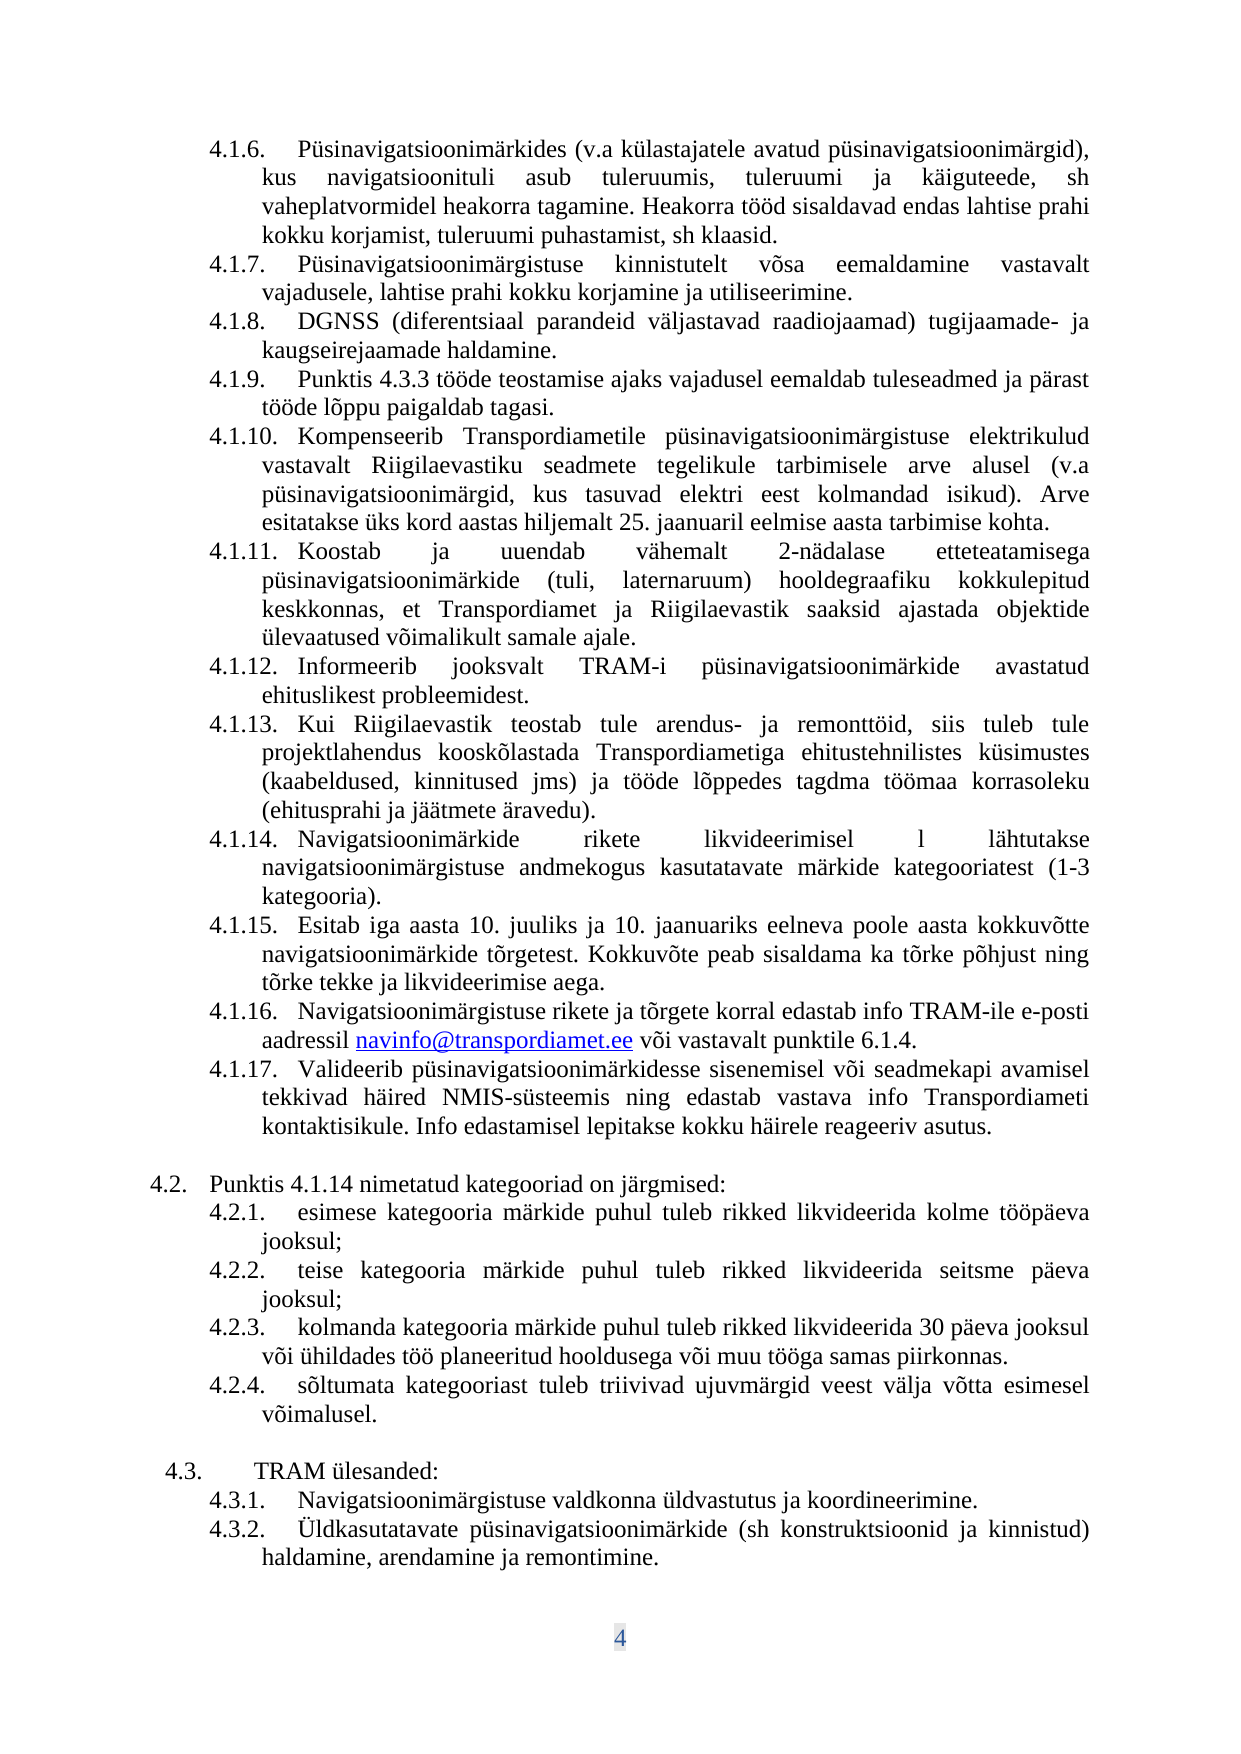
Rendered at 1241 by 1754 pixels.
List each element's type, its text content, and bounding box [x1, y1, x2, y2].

list Punktis 4.3.3 tööde teostamise ajaks vajadusel eemaldab tuleseadmed ja pärast tööde lõppu paigaldab tagasi. [209, 364, 1090, 421]
list Navigatsioonimärgistuse valdkonna üldvastutus ja koordineerimine. [209, 1485, 1090, 1514]
list teise kategooria märkide puhul tuleb rikked likvideerida seitsme päeva jooksul; [209, 1255, 1090, 1312]
list kolmanda kategooria märkide puhul tuleb rikked likvideerida 30 päeva jooksul või ühildades töö planeeritud hooldusega või muu tööga samas piirkonnas. [209, 1312, 1090, 1370]
list Punktis 4.1.14 nimetatud kategooriad on järgmised: [150, 1169, 1090, 1197]
list Valideerib püsinavigatsioonimärkidesse sisenemisel või seadmekapi avamisel tekkivad häired NMIS-süsteemis ning edastab vastava info Transpordiameti kontaktisikule. Info edastamisel lepitakse kokku häirele reageeriv asutus. [209, 1054, 1090, 1140]
list Informeerib jooksvalt TRAM-i püsinavigatsioonimärkide avastatud ehituslikest probleemidest. [209, 651, 1090, 709]
list Kui Riigilaevastik teostab tule arendus- ja remonttöid, siis tuleb tule projektlahendus kooskõlastada Transpordiametiga ehitustehnilistes küsimustes (kaabeldused, kinnitused jms) ja tööde lõppedes tagdma töömaa korrasoleku (ehitusprahi ja jäätmete äravedu). [209, 709, 1090, 824]
list TRAM ülesanded: [165, 1456, 1090, 1485]
list Navigatsioonimärkide rikete likvideerimisel l lähtutakse navigatsioonimärgistuse andmekogus kasutatavate märkide kategooriatest (1-3 kategooria). [209, 824, 1090, 910]
list Esitab iga aasta 10. juuliks ja 10. jaanuariks eelneva poole aasta kokkuvõtte navigatsioonimärkide tõrgetest. Kokkuvõte peab sisaldama ka tõrke põhjust ning tõrke tekke ja likvideerimise aega. [209, 910, 1090, 996]
list Püsinavigatsioonimärgistuse kinnistutelt võsa eemaldamine vastavalt vajadusele, lahtise prahi kokku korjamine ja utiliseerimine. [209, 249, 1090, 306]
list Koostab ja uuendab vähemalt 2-nädalase etteteatamisega püsinavigatsioonimärkide (tuli, laternaruum) hooldegraafiku kokkulepitud keskkonnas, et Transpordiamet ja Riigilaevastik saaksid ajastada objektide ülevaatused võimalikult samale ajale. [209, 536, 1090, 651]
list sõltumata kategooriast tuleb triivivad ujuvmärgid veest välja võtta esimesel võimalusel. [209, 1370, 1090, 1427]
list Üldkasutatavate püsinavigatsioonimärkide (sh konstruktsioonid ja kinnistud) haldamine, arendamine ja remontimine. [209, 1514, 1090, 1571]
list Navigatsioonimärgistuse rikete ja tõrgete korral edastab info TRAM-ile e-posti aadressil navinfo@transpordiamet.ee või vastavalt punktile 6.1.4. [209, 996, 1090, 1054]
list DGNSS (diferentsiaal parandeid väljastavad raadiojaamad) tugijaamade- ja kaugseirejaamade haldamine. [209, 306, 1090, 364]
list esimese kategooria märkide puhul tuleb rikked likvideerida kolme tööpäeva jooksul; [209, 1197, 1090, 1255]
list Kompenseerib Transpordiametile püsinavigatsioonimärgistuse elektrikulud vastavalt Riigilaevastiku seadmete tegelikule tarbimisele arve alusel (v.a püsinavigatsioonimärgid, kus tasuvad elektri eest kolmandad isikud). Arve esitatakse üks kord aastas hiljemalt 25. jaanuaril eelmise aasta tarbimise kohta. [209, 421, 1090, 536]
list Püsinavigatsioonimärkides (v.a külastajatele avatud püsinavigatsioonimärgid), kus navigatsioonituli asub tuleruumis, tuleruumi ja käiguteede, sh vaheplatvormidel heakorra tagamine. Heakorra tööd sisaldavad endas lahtise prahi kokku korjamist, tuleruumi puhastamist, sh klaasid. [209, 134, 1090, 249]
